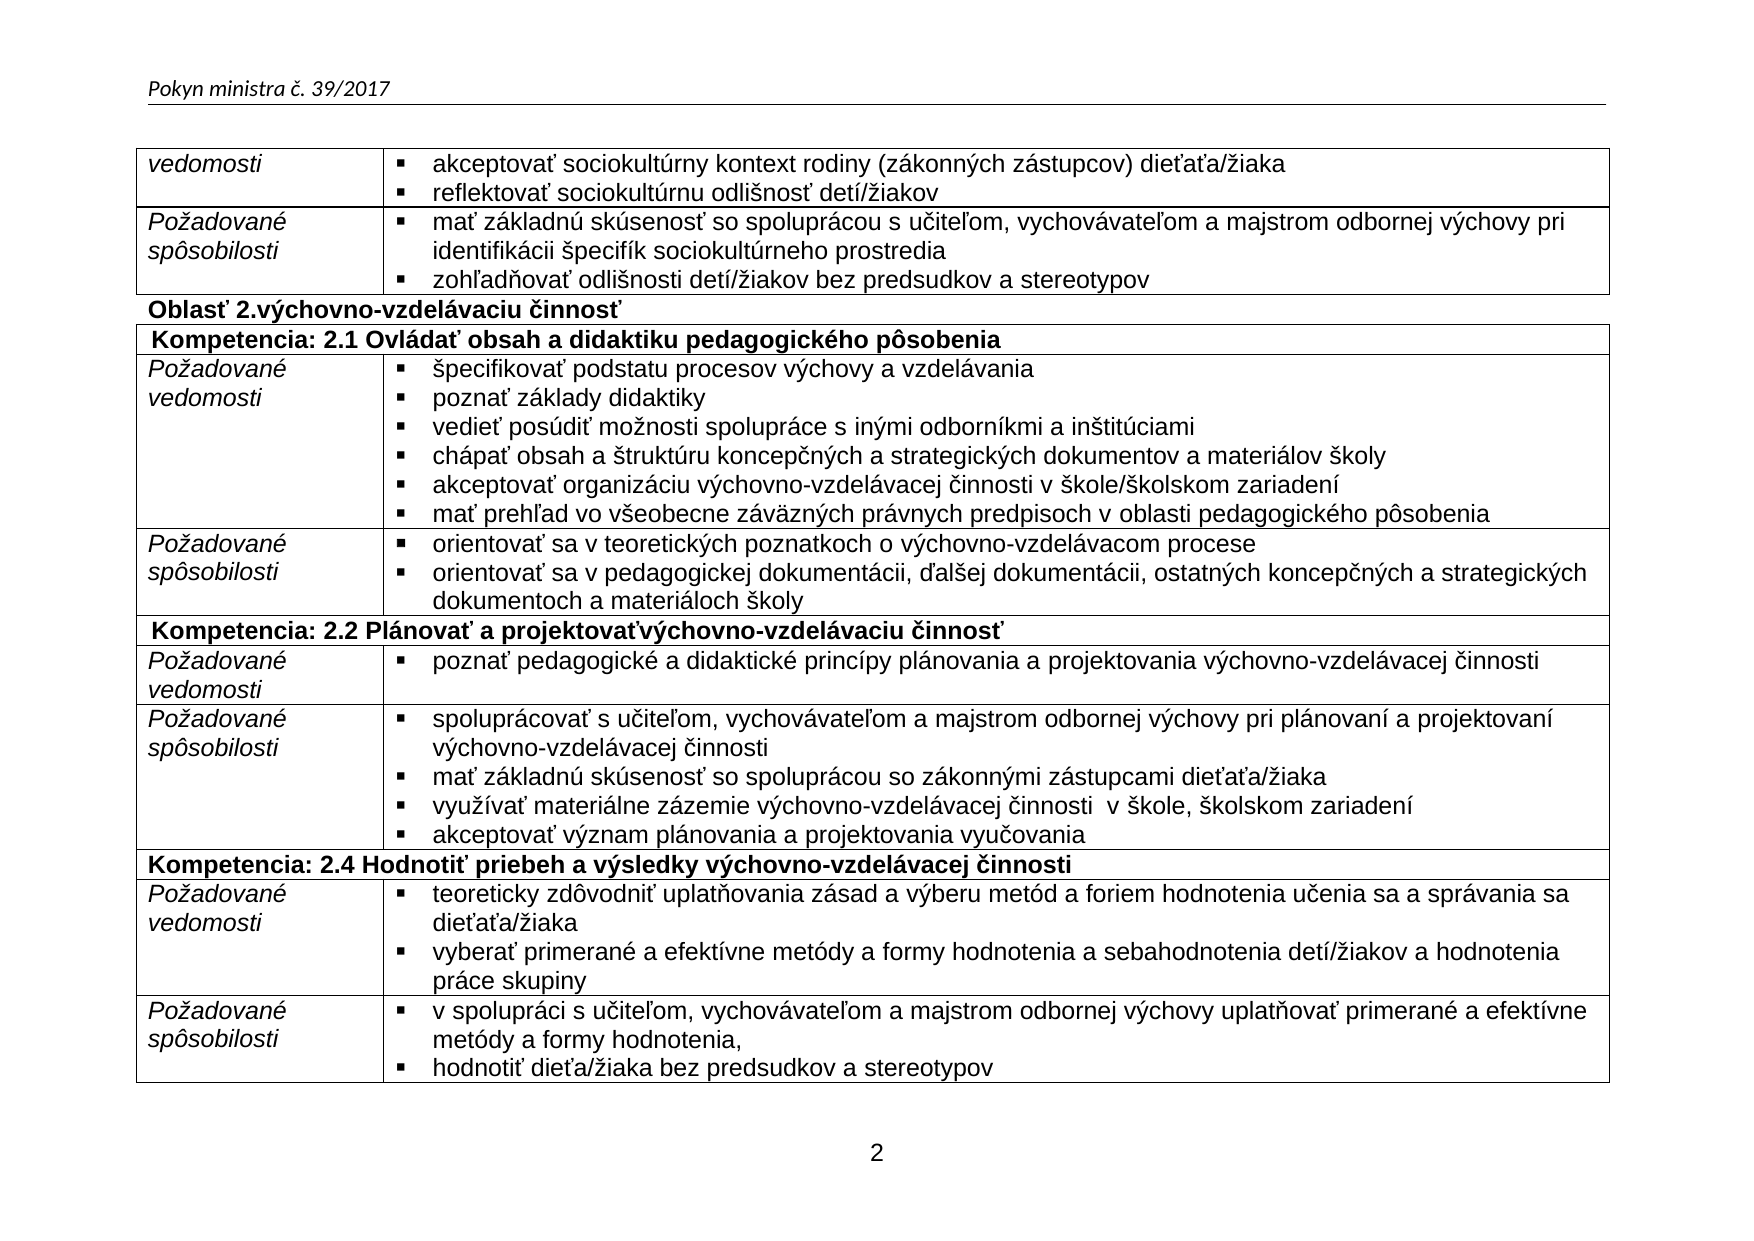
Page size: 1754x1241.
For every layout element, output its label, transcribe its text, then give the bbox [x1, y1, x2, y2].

table_cell mať základnú skúsenosť so spoluprácou s učiteľom, vychovávateľom a majstrom odbornej výchovy pri identifikácii špecifík sociokultúrneho prostredia zohľadňovať odlišnosti detí/žiakov bez predsudkov a stereotypov [384, 208, 1609, 294]
table_cell špecifikovať podstatu procesov výchovy a vzdelávania poznať základy didaktiky vedieť posúdiť možnosti spolupráce s inými odborníkmi a inštitúciami chápať obsah a štruktúru koncepčných a strategických dokumentov a materiálov školy akceptovať organizáciu výchovno-vzdelávacej činnosti v škole/školskom zariadení mať prehľad vo všeobecne záväzných právnych predpisoch v oblasti pedagogického pôsobenia [384, 355, 1609, 528]
table_cell poznať pedagogické a didaktické princípy plánovania a projektovania výchovno-vzdelávacej činnosti [384, 646, 1609, 703]
table_cell Kompetencia: 2.2 Plánovať a projektovaťvýchovno-vzdelávaciu činnosť [137, 616, 1609, 645]
table_cell Kompetencia: 2.4 Hodnotiť priebeh a výsledky výchovno-vzdelávacej činnosti [137, 850, 1609, 878]
table_header Kompetencia: 2.1 Ovládať obsah a didaktiku pedagogického pôsobenia [137, 325, 1609, 353]
table_cell spoluprácovať s učiteľom, vychovávateľom a majstrom odbornej výchovy pri plánovaní a projektovaní výchovno-vzdelávacej činnosti mať základnú skúsenosť so spoluprácou so zákonnými zástupcami dieťaťa/žiaka využívať materiálne zázemie výchovno-vzdelávacej činnosti v škole, školskom zariadení akceptovať význam plánovania a projektovania vyučovania [384, 705, 1609, 849]
table_cell Požadované vedomosti [137, 646, 383, 703]
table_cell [384, 149, 1609, 206]
text Oblasť 2.výchovno-vzdelávaciu činnosť [148, 295, 1606, 324]
table_cell Požadované spôsobilosti [137, 705, 383, 849]
table_cell Požadované vedomosti [137, 880, 383, 995]
table_cell orientovať sa v teoretických poznatkoch o výchovno-vzdelávacom procese orientovať sa v pedagogickej dokumentácii, ďalšej dokumentácii, ostatných koncepčných a strategických dokumentoch a materiáloch školy [384, 529, 1609, 615]
table_cell Požadované spôsobilosti [137, 996, 383, 1082]
table_cell Požadované spôsobilosti [137, 208, 383, 294]
table_cell Požadované spôsobilosti [137, 529, 383, 615]
table_cell teoreticky zdôvodniť uplatňovania zásad a výberu metód a foriem hodnotenia učenia sa a správania sa dieťaťa/žiaka vyberať primerané a efektívne metódy a formy hodnotenia a sebahodnotenia detí/žiakov a hodnotenia práce skupiny [384, 880, 1609, 995]
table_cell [137, 149, 383, 206]
table_cell Požadované vedomosti [137, 355, 383, 528]
table_cell v spolupráci s učiteľom, vychovávateľom a majstrom odbornej výchovy uplatňovať primerané a efektívne metódy a formy hodnotenia, hodnotiť dieťa/žiaka bez predsudkov a stereotypov [384, 996, 1609, 1082]
